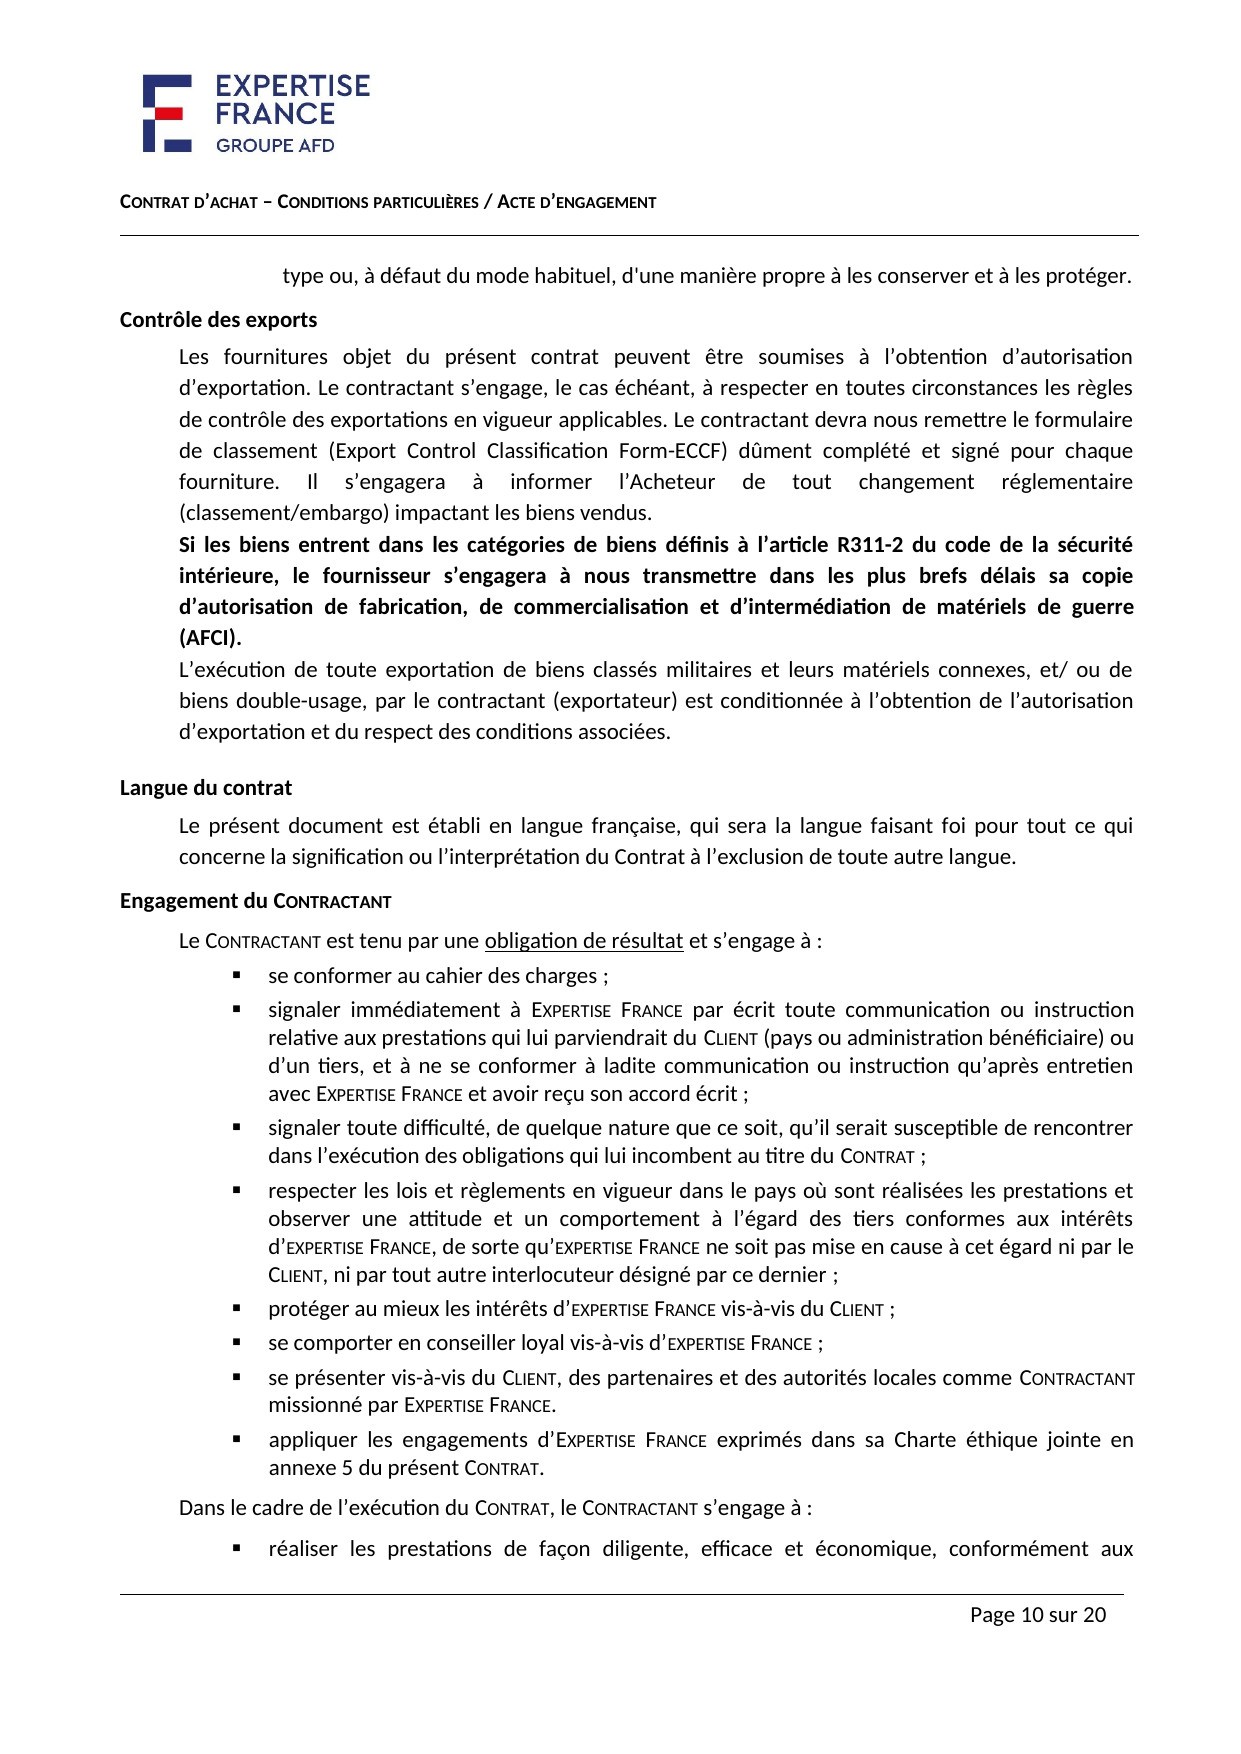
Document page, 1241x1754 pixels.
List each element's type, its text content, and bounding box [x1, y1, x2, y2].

list appliquer les engagements d’Expertise France exprimés dans sa Charte éthique jointe en annexe 5 du présent Contrat. [231, 1425, 1135, 1481]
list respecter les lois et règlements en vigueur dans le pays où sont réalisées les prestations et observer une attitude et un comportement à l’égard des tiers conformes aux intérêts d’expertise France, de sorte qu’expertise France ne soit pas mise en cause à cet égard ni par le Client, ni par tout autre interlocuteur désigné par ce dernier ; [231, 1176, 1135, 1288]
subtitle Langue du contrat [120, 770, 1135, 802]
list se conformer au cahier des charges ; [231, 961, 1135, 989]
list se comporter en conseiller loyal vis-à-vis d’expertise France ; [231, 1328, 1135, 1356]
list signaler toute difficulté, de quelque nature que ce soit, qu’il serait susceptible de rencontrer dans l’exécution des obligations qui lui incombent au titre du Contrat ; [231, 1113, 1135, 1169]
text L’exécution de toute exportation de biens classés militaires et leurs matériels connexes, et/ ou de biens double-usage, par le contractant (exportateur) est conditionnée à l’obtention de l’autorisation d’exportation et du respect des conditions associées. [179, 652, 1135, 745]
list signaler immédiatement à Expertise France par écrit toute communication ou instruction relative aux prestations qui lui parviendrait du Client (pays ou administration bénéficiaire) ou d’un tiers, et à ne se conformer à ladite communication ou instruction qu’après entretien avec Expertise France et avoir reçu son accord écrit ; [231, 995, 1135, 1107]
text Les fournitures objet du présent contrat peuvent être soumises à l’obtention d’autorisation d’exportation. Le contractant s’engage, le cas échéant, à respecter en toutes circonstances les règles de contrôle des exportations en vigueur applicables. Le contractant devra nous remettre le formulaire de classement (Export Control Classification Form-ECCF) dûment complété et signé pour chaque fourniture. Il s’engagera à informer l’Acheteur de tout changement réglementaire (classement/embargo) impactant les biens vendus. [179, 339, 1135, 527]
list réaliser les prestations de façon diligente, efficace et économique, conformément aux techniques et pratiques généralement acceptées ; [231, 1534, 1135, 1562]
text Si les biens entrent dans les catégories de biens définis à l’article R311-2 du code de la sécurité intérieure, le fournisseur s’engagera à nous transmettre dans les plus brefs délais sa copie d’autorisation de fabrication, de commercialisation et d’intermédiation de matériels de guerre (AFCI). [179, 527, 1135, 652]
list Le Contractant est tenu par une obligation de résultat et s’engage à : [179, 927, 1135, 954]
text Le présent document est établi en langue française, qui sera la langue faisant foi pour tout ce qui concerne la signification ou l’interprétation du Contrat à l’exclusion de toute autre langue. [179, 808, 1135, 870]
list se présenter vis-à-vis du Client, des partenaires et des autorités locales comme Contractant missionné par Expertise France. [231, 1363, 1135, 1419]
list Dans le cadre de l’exécution du Contrat, le Contractant s’engage à : [179, 1493, 1135, 1521]
picture [120, 41, 397, 183]
subtitle Engagement du Contractant [120, 883, 1135, 914]
list protéger au mieux les intérêts d’expertise France vis-à-vis du Client ; [231, 1294, 1135, 1322]
subtitle Contrôle des exports [120, 302, 1135, 333]
